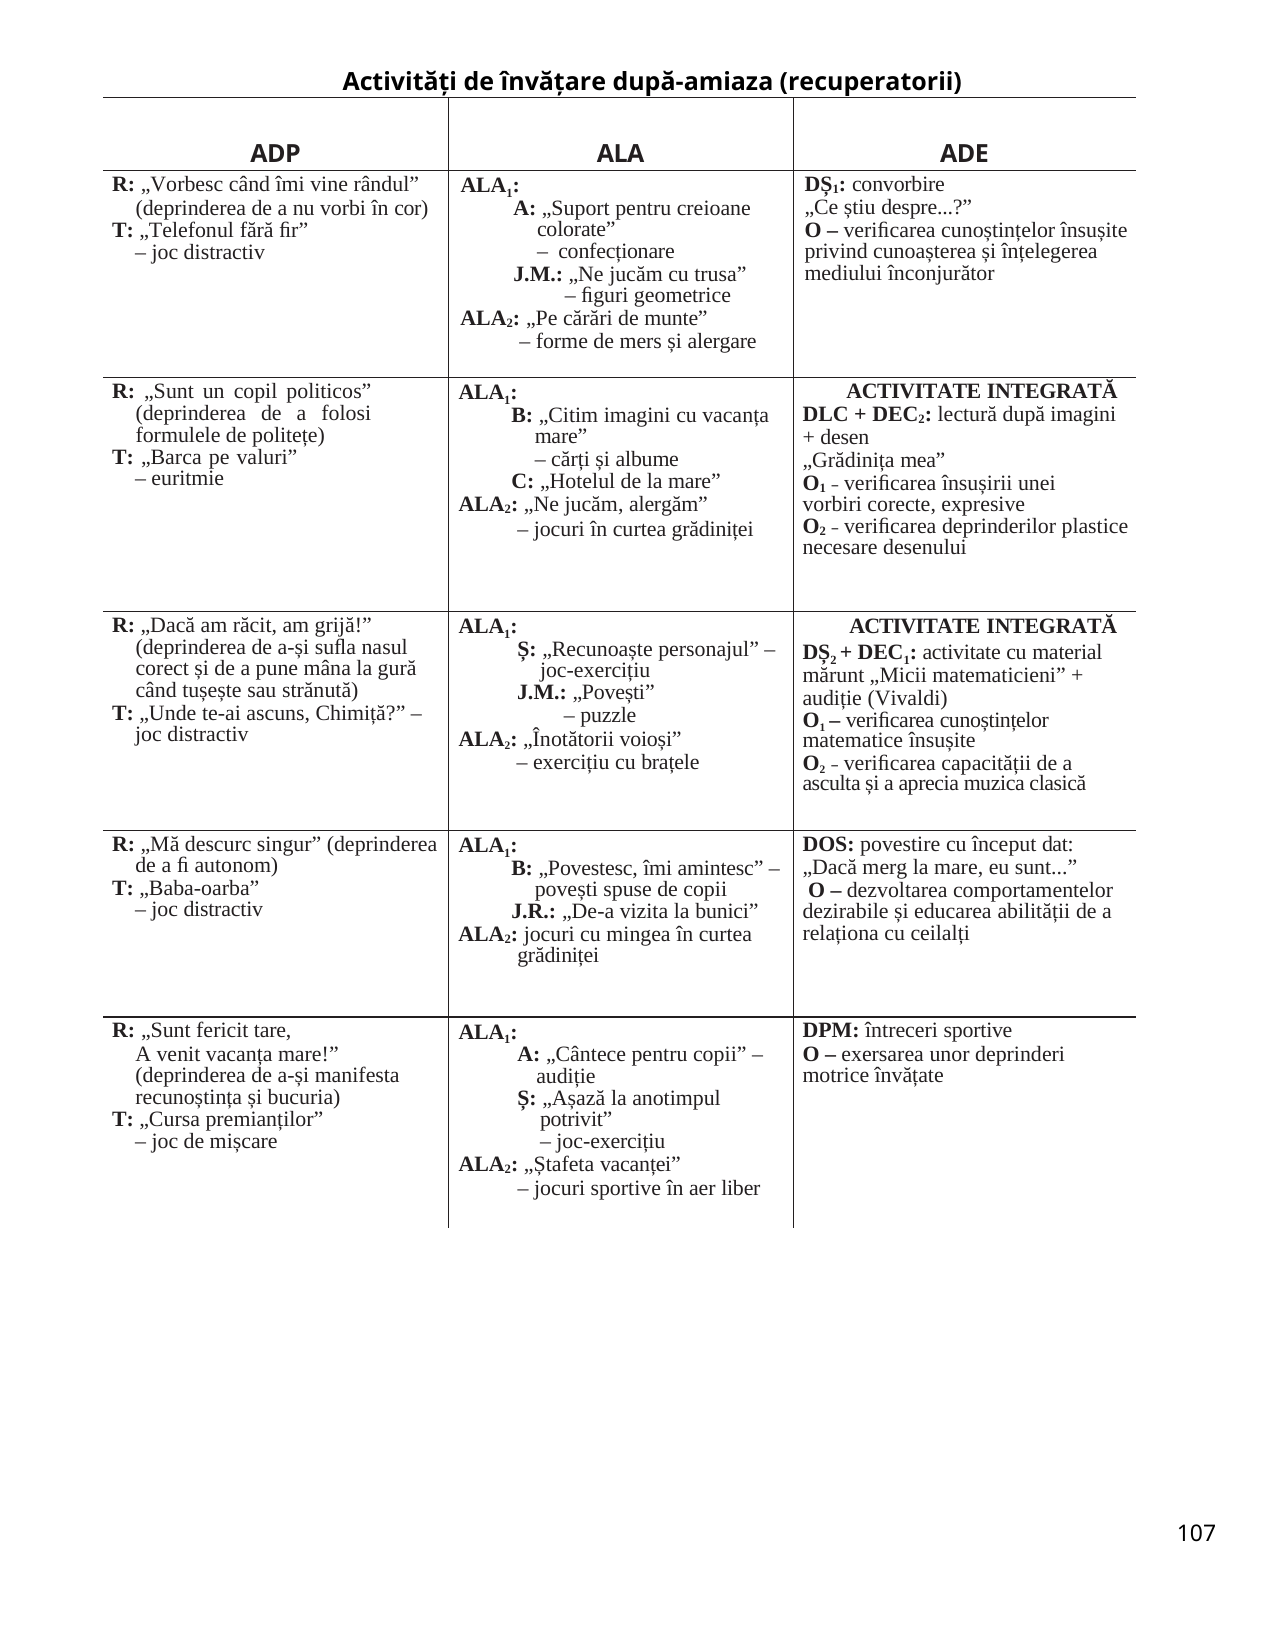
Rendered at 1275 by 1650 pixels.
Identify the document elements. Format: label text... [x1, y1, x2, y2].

table_cell ALA1: B: „Citim imagini cu vacanța mare” – cărți și albume C: „Hotelul de la mare” ALA2: „Ne jucăm, alergăm” – jocuri în curtea grădiniței [449, 378, 793, 611]
table_cell ACTIVITATE INTEGRATĂ DLC + DEC2: lectură după imagini + desen „Grădinița mea” O1 ˗ veriﬁcarea însușirii unei vorbiri corecte, expresive O2 ˗ veriﬁcarea deprinderilor plastice necesare desenului [794, 378, 1136, 611]
table_cell DȘ1: convorbire „Ce știu despre...?” O – veriﬁcarea cunoștințelor însușite privind cunoașterea și înțelegerea mediului înconjurător [794, 171, 1136, 377]
table_cell R: „Sunt un copil politicos” (deprinderea de a folosi formulele de politețe) T: „Barca pe valuri” – euritmie [103, 378, 448, 611]
table_cell DPM: întreceri sportive O – exersarea unor deprinderi motrice învățate [794, 1018, 1136, 1228]
table_header ALA [449, 98, 793, 170]
table_cell ALA1: Ș: „Recunoaște personajul” – joc-exercițiu J.M.: „Povești” – puzzle ALA2: „Înotătorii voioși” – exercițiu cu brațele [449, 612, 793, 829]
text Activități de învățare după-amiaza (recuperatorii) [89, 63, 1216, 97]
table_cell R: „Mă descurc singur” (deprinderea de a ﬁ autonom) T: „Baba-oarba” – joc distractiv [103, 831, 448, 1016]
table_cell DOS: povestire cu început dat: „Dacă merg la mare, eu sunt...” O – dezvoltarea comportamentelor dezirabile și educarea abilității de a relaționa cu ceilalți [794, 831, 1136, 1016]
table_cell R: „Vorbesc când îmi vine rândul” (deprinderea de a nu vorbi în cor) T: „Telefonul fără ﬁr” – joc distractiv [103, 171, 448, 377]
table_cell R: „Dacă am răcit, am grijă!” (deprinderea de a-și suﬂa nasul corect și de a pune mâna la gură când tușește sau strănută) T: „Unde te-ai ascuns, Chimiță?” – joc distractiv [103, 612, 448, 829]
table_header ADP [103, 98, 448, 170]
table_cell ACTIVITATE INTEGRATĂ DȘ2 + DEC1: activitate cu material mărunt „Micii matematicieni” + audiție (Vivaldi) O1 – veriﬁcarea cunoștințelor matematice însușite O2 ˗ veriﬁcarea capacității de a asculta și a aprecia muzica clasică [794, 612, 1136, 829]
table_cell ALA1: B: „Povestesc, îmi amintesc” – povești spuse de copii J.R.: „De-a vizita la bunici” ALA2: jocuri cu mingea în curtea grădiniței [449, 831, 793, 1016]
table_cell R: „Sunt fericit tare, A venit vacanța mare!” (deprinderea de a-și manifesta recunoștința și bucuria) T: „Cursa premianților” – joc de mișcare [103, 1018, 448, 1228]
table_cell ALA1: A: „Cântece pentru copii” – audiție Ș: „Așază la anotimpul potrivit” – joc-exercițiu ALA2: „Ștafeta vacanței” – jocuri sportive în aer liber [449, 1018, 793, 1228]
table_cell ALA1: A: „Suport pentru creioane colorate” – confecționare J.M.: „Ne jucăm cu trusa” – ﬁguri geometrice ALA2: „Pe cărări de munte” – forme de mers și alergare [449, 171, 793, 377]
table_header ADE [794, 98, 1136, 170]
